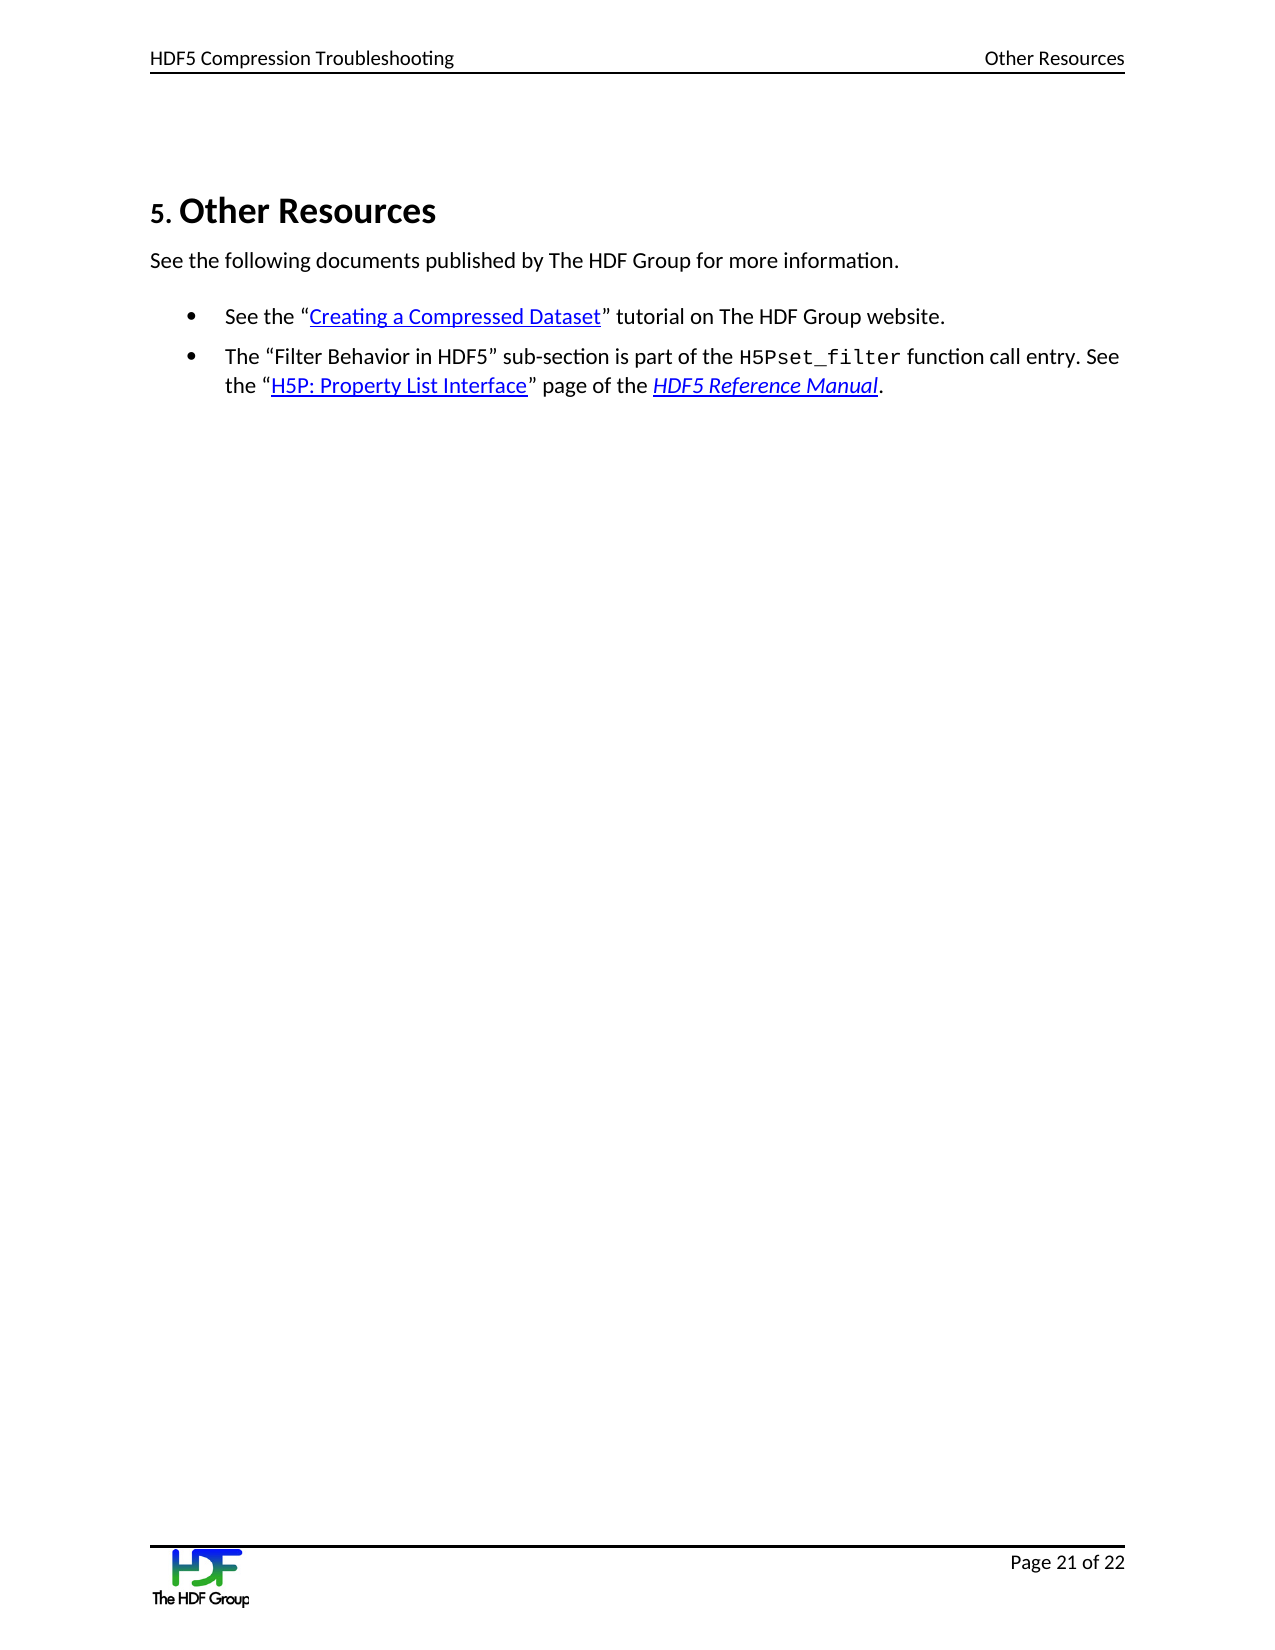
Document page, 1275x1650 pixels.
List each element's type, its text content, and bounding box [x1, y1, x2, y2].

picture [152, 1549, 249, 1608]
subtitle Other Resources [150, 187, 1125, 233]
list See the “Creating a Compressed Dataset” tutorial on The HDF Group website. [187, 302, 1125, 330]
list The “Filter Behavior in HDF5” sub-section is part of the H5Pset_filter function call entry. See the “H5P: Property List Interface” page of the HDF5 Reference Manual. [187, 342, 1125, 399]
text See the following documents published by The HDF Group for more information. [150, 246, 1125, 274]
